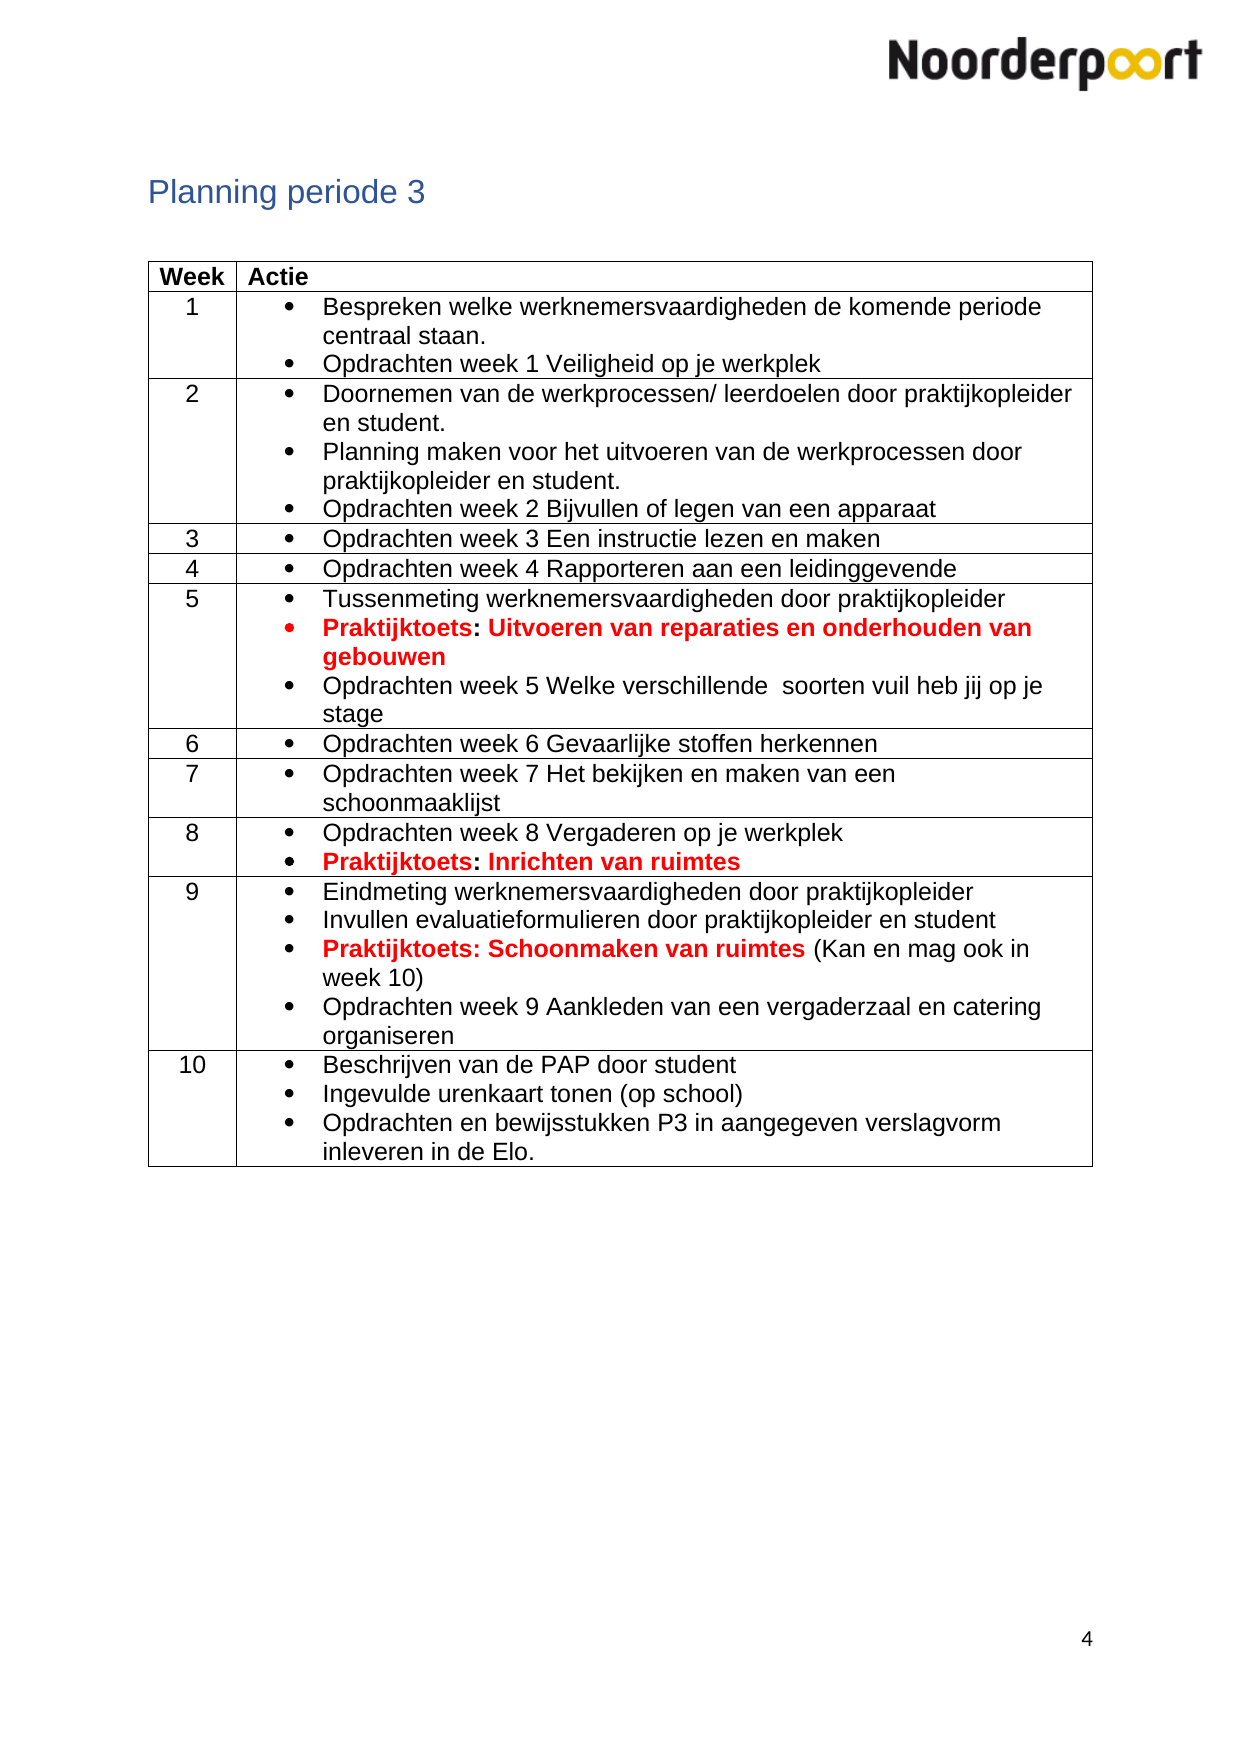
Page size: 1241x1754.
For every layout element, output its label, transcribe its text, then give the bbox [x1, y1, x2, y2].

table_cell Eindmeting werknemersvaardigheden door praktijkopleider Invullen evaluatieformulieren door praktijkopleider en student Praktijktoets: Schoonmaken van ruimtes (Kan en mag ook in week 10) Opdrachten week 9 Aankleden van een vergaderzaal en catering organiseren [237, 877, 1092, 1049]
table_cell Doornemen van de werkprocessen/ leerdoelen door praktijkopleider en student. Planning maken voor het uitvoeren van de werkprocessen door praktijkopleider en student. Opdrachten week 2 Bijvullen of legen van een apparaat [237, 379, 1092, 523]
table_cell 9 [149, 877, 236, 1049]
table_cell Tussenmeting werknemersvaardigheden door praktijkopleider Praktijktoets: Uitvoeren van reparaties en onderhouden van gebouwen Opdrachten week 5 Welke verschillende soorten vuil heb jij op je stage [237, 584, 1092, 728]
table_cell 10 [149, 1051, 236, 1166]
table_cell 4 [149, 554, 236, 583]
table_cell 3 [149, 524, 236, 553]
table_cell Opdrachten week 3 Een instructie lezen en maken [237, 524, 1092, 553]
table_cell 7 [149, 759, 236, 817]
table_cell 8 [149, 818, 236, 876]
table_header Week [149, 262, 236, 291]
table_cell Beschrijven van de PAP door student Ingevulde urenkaart tonen (op school) Opdrachten en bewijsstukken P3 in aangegeven verslagvorm inleveren in de Elo. [237, 1051, 1092, 1166]
table_header Actie [237, 262, 1092, 291]
subtitle Planning periode 3 [148, 173, 1093, 211]
table_cell 1 [149, 292, 236, 378]
table_cell 5 [149, 584, 236, 728]
table_cell Opdrachten week 6 Gevaarlijke stoffen herkennen [237, 729, 1092, 758]
table_cell Opdrachten week 4 Rapporteren aan een leidinggevende [237, 554, 1092, 583]
table_cell Opdrachten week 8 Vergaderen op je werkplek Praktijktoets: Inrichten van ruimtes [237, 818, 1092, 876]
picture [882, 31, 1205, 93]
table_cell Bespreken welke werknemersvaardigheden de komende periode centraal staan. Opdrachten week 1 Veiligheid op je werkplek [237, 292, 1092, 378]
table_cell 2 [149, 379, 236, 523]
table_cell Opdrachten week 7 Het bekijken en maken van een schoonmaaklijst [237, 759, 1092, 817]
table_cell 6 [149, 729, 236, 758]
